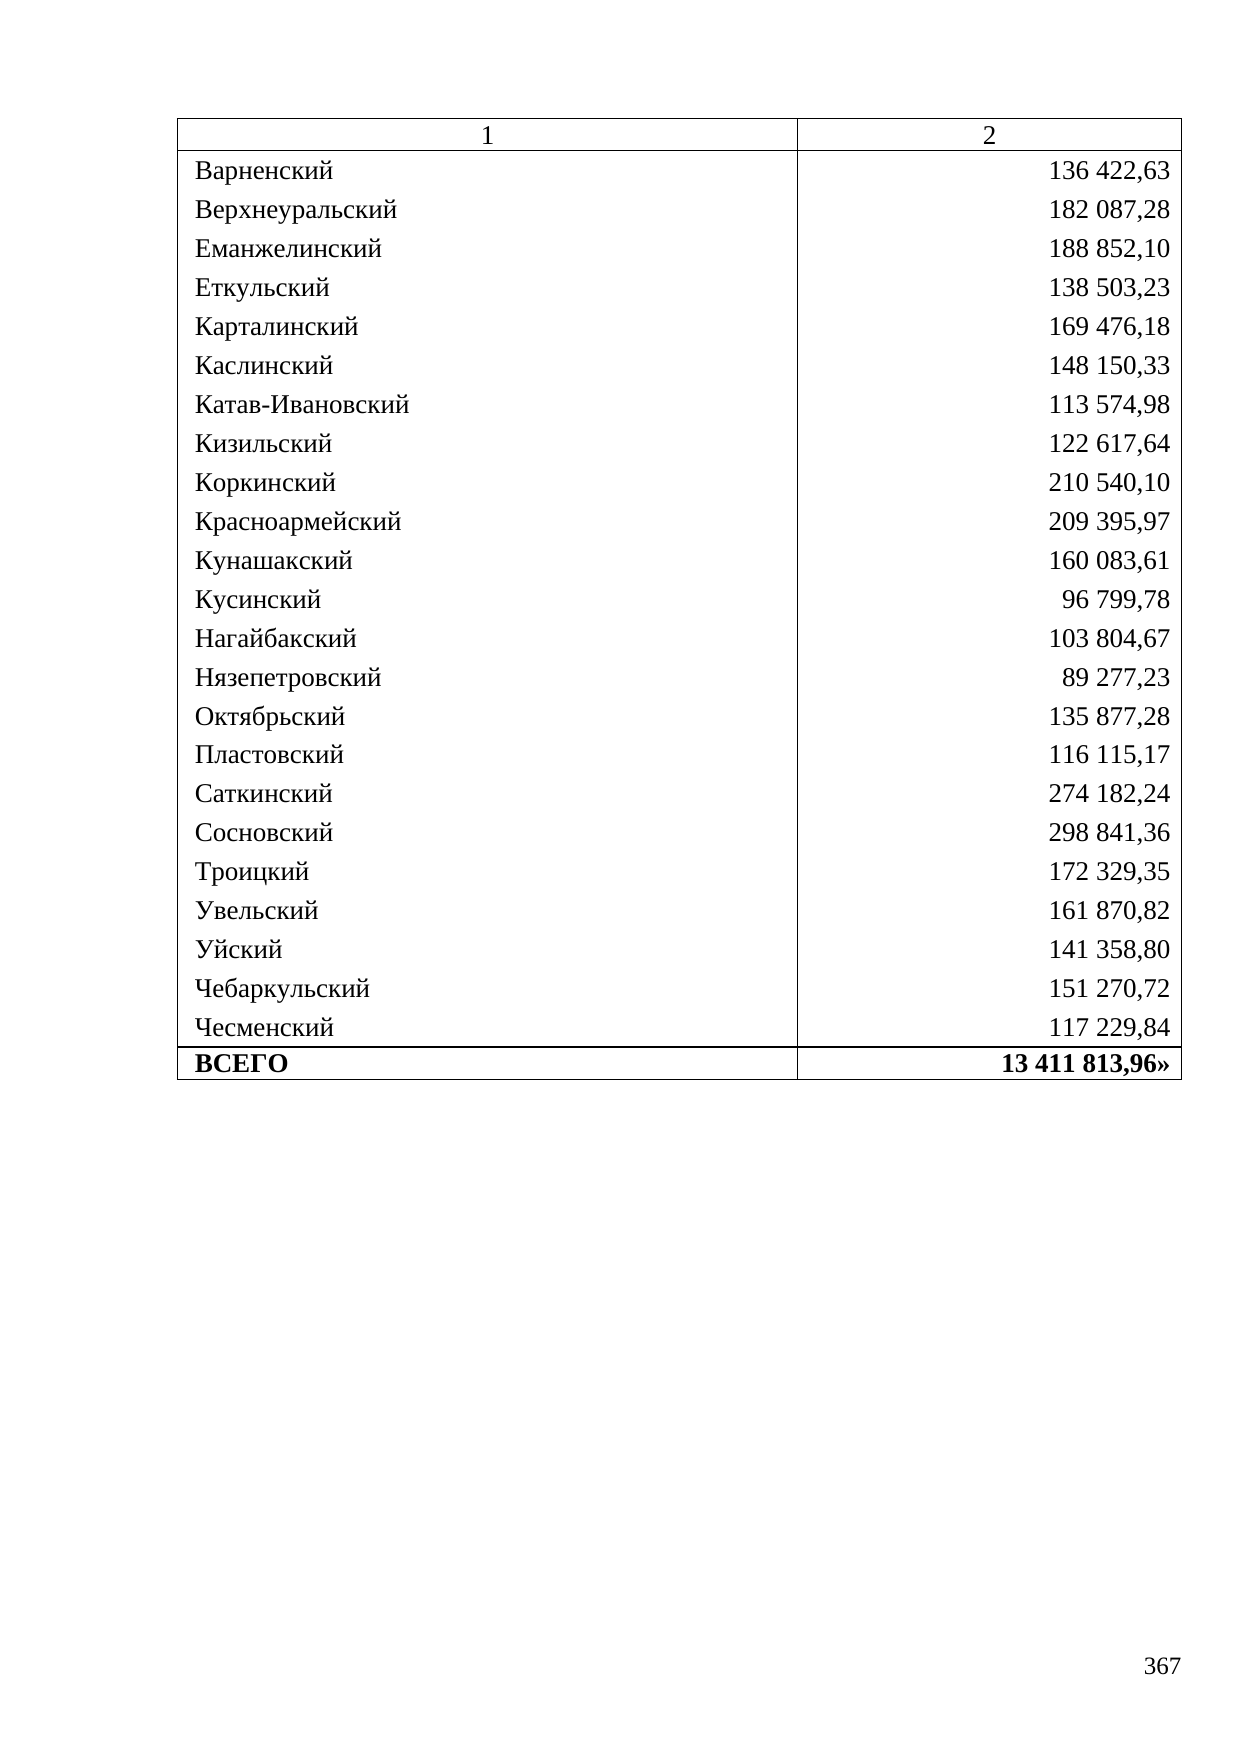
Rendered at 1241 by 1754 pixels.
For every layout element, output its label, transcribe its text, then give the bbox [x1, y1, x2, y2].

table_cell 161 870,82 [798, 891, 1181, 929]
table_cell Нагайбакский [178, 618, 797, 657]
table_cell 151 270,72 [798, 969, 1181, 1007]
table_cell Чесменский [178, 1008, 797, 1046]
table_header 1 [178, 119, 797, 150]
table_cell 96 799,78 [798, 579, 1181, 618]
table_cell Каслинский [178, 345, 797, 384]
table_cell Еткульский [178, 267, 797, 306]
table_cell 89 277,23 [798, 657, 1181, 696]
table_cell 188 852,10 [798, 228, 1181, 267]
table_cell 172 329,35 [798, 852, 1181, 891]
table_cell Пластовский [178, 735, 797, 774]
table_cell 210 540,10 [798, 462, 1181, 501]
table_cell 103 804,67 [798, 618, 1181, 657]
table_cell 182 087,28 [798, 189, 1181, 228]
table_header 2 [798, 119, 1181, 150]
table_cell Кизильский [178, 423, 797, 462]
table_cell 169 476,18 [798, 306, 1181, 345]
table_cell 298 841,36 [798, 813, 1181, 852]
table_cell 116 115,17 [798, 735, 1181, 774]
table_cell Коркинский [178, 462, 797, 501]
table_cell Верхнеуральский [178, 189, 797, 228]
table_cell 209 395,97 [798, 501, 1181, 540]
table_cell Сосновский [178, 813, 797, 852]
table_cell 113 574,98 [798, 384, 1181, 423]
table_cell Октябрьский [178, 696, 797, 735]
table_cell Саткинский [178, 774, 797, 813]
table_cell 117 229,84 [798, 1008, 1181, 1046]
table_cell Нязепетровский [178, 657, 797, 696]
table_cell Увельский [178, 891, 797, 929]
table_cell ВСЕГО [178, 1048, 797, 1078]
table_cell Кунашакский [178, 540, 797, 579]
table_cell 141 358,80 [798, 930, 1181, 968]
table_cell Карталинский [178, 306, 797, 345]
table_cell 135 877,28 [798, 696, 1181, 735]
table_cell Катав-Ивановский [178, 384, 797, 423]
table_cell Уйский [178, 930, 797, 968]
table_cell 148 150,33 [798, 345, 1181, 384]
table_cell Еманжелинский [178, 228, 797, 267]
table_cell 122 617,64 [798, 423, 1181, 462]
table_cell Варненский [178, 151, 797, 189]
table_cell Троицкий [178, 852, 797, 891]
table_cell Красноармейский [178, 501, 797, 540]
table_cell Кусинский [178, 579, 797, 618]
table_cell 138 503,23 [798, 267, 1181, 306]
table_cell Чебаркульский [178, 969, 797, 1007]
table_cell 160 083,61 [798, 540, 1181, 579]
table_cell 13 411 813,96» [798, 1048, 1181, 1078]
table_cell 274 182,24 [798, 774, 1181, 813]
table_cell 136 422,63 [798, 151, 1181, 189]
